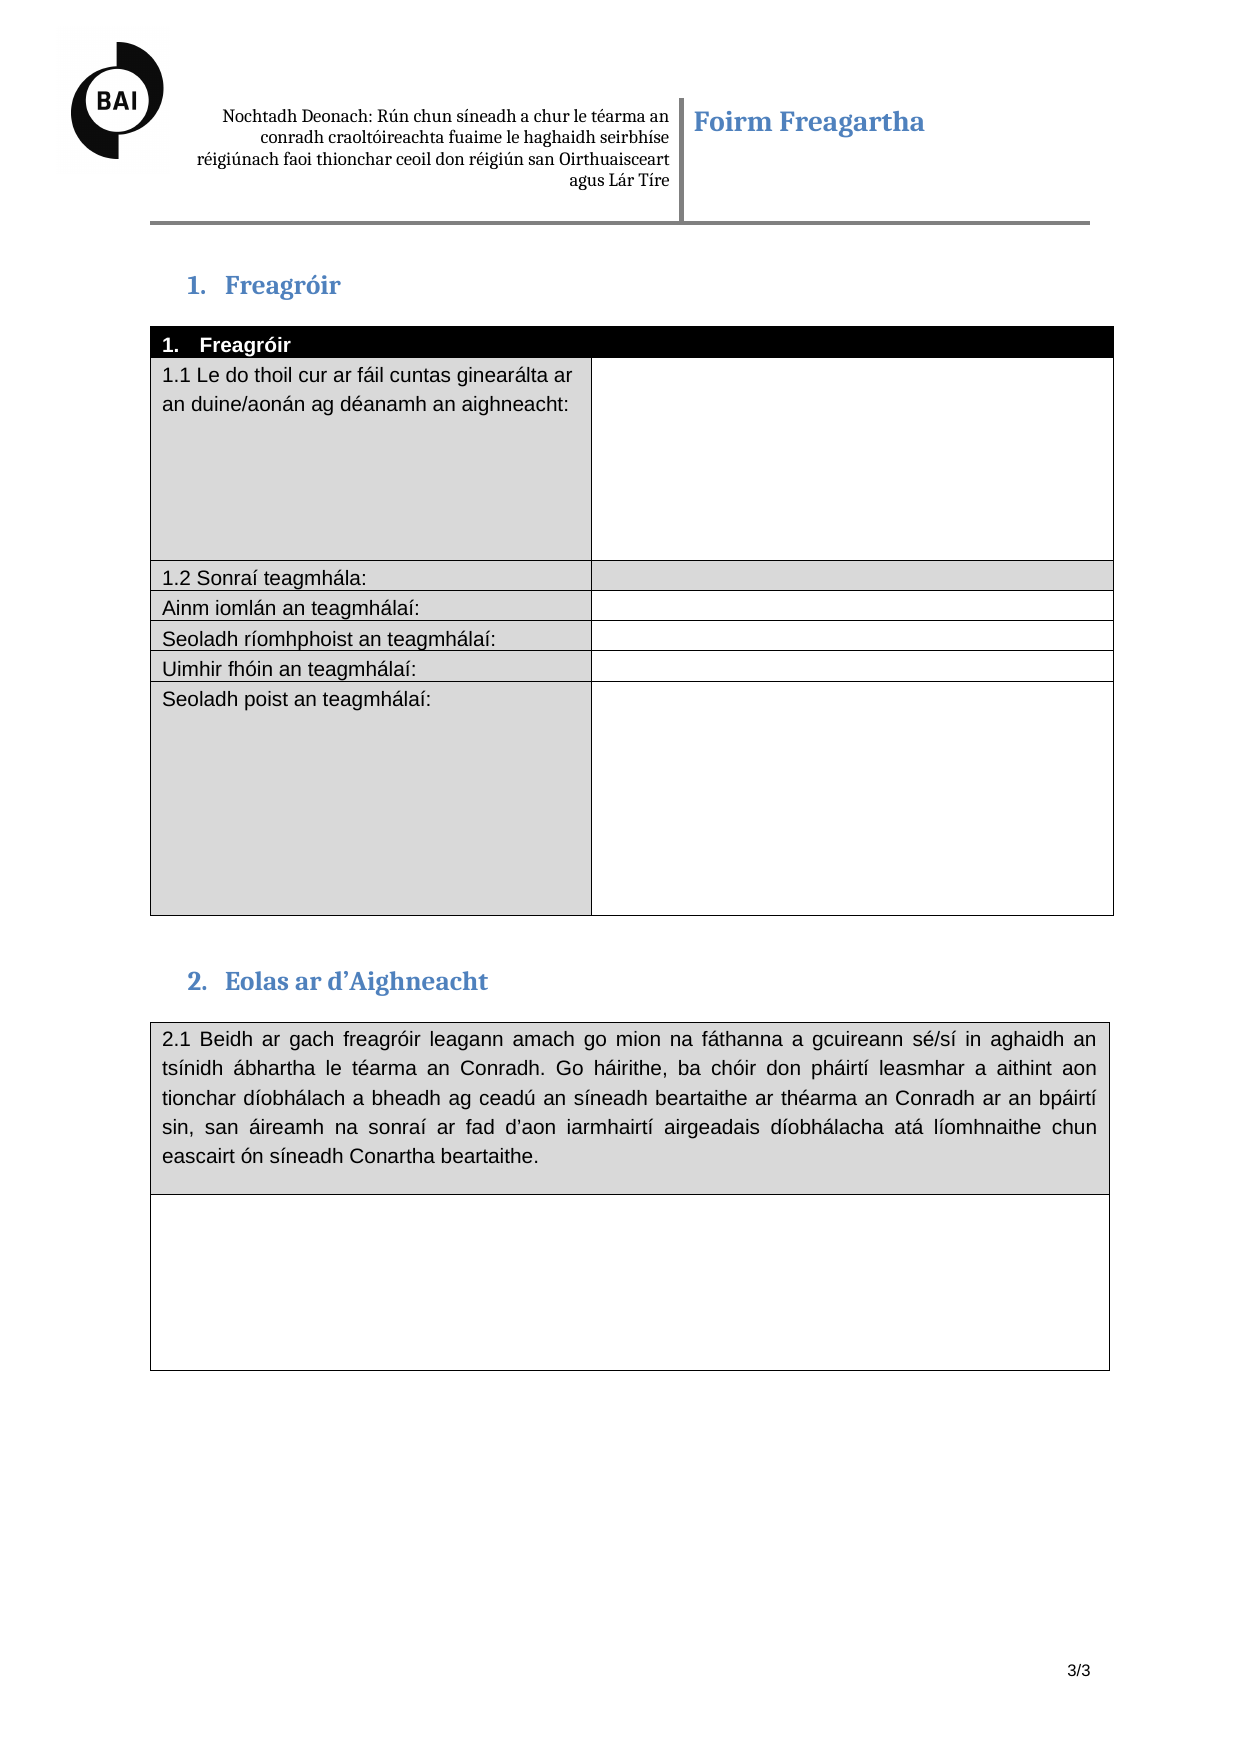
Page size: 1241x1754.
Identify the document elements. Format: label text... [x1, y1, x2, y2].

table_cell [151, 1195, 1109, 1370]
table_cell [592, 591, 1113, 620]
table_cell [592, 682, 1113, 915]
table_cell [592, 358, 1113, 560]
table_cell 1.1 Le do thoil cur ar fáil cuntas ginearálta ar an duine/aonán ag déanamh an aighneacht: [151, 358, 591, 560]
subtitle Freagróir [187, 270, 1090, 301]
table_cell Seoladh poist an teagmhálaí: [151, 682, 591, 915]
table_cell [592, 651, 1113, 681]
table_cell [592, 621, 1113, 650]
subtitle Eolas ar d’Aighneacht [187, 966, 1090, 997]
table_cell [592, 561, 1113, 590]
table_cell Ainm iomlán an teagmhálaí: [151, 591, 591, 620]
table_cell 1.2 Sonraí teagmhála: [151, 561, 591, 590]
picture [56, 26, 171, 174]
table_cell Seoladh ríomhphoist an teagmhálaí: [151, 621, 591, 650]
table_header 2.1 Beidh ar gach freagróir leagann amach go mion na fáthanna a gcuireann sé/sí in aghaidh an tsínidh ábhartha le téarma an Conradh. Go háirithe, ba chóir don pháirtí leasmhar a aithint aon tionchar díobhálach a bheadh ag ceadú an síneadh beartaithe ar théarma an Conradh ar an bpáirtí sin, san áireamh na sonraí ar fad d’aon iarmhairtí airgeadais díobhálacha atá líomhnaithe chun eascairt ón síneadh Conartha beartaithe. [151, 1023, 1109, 1194]
table_header Freagróir [151, 327, 1113, 356]
table_cell Uimhir fhóin an teagmhálaí: [151, 651, 591, 681]
